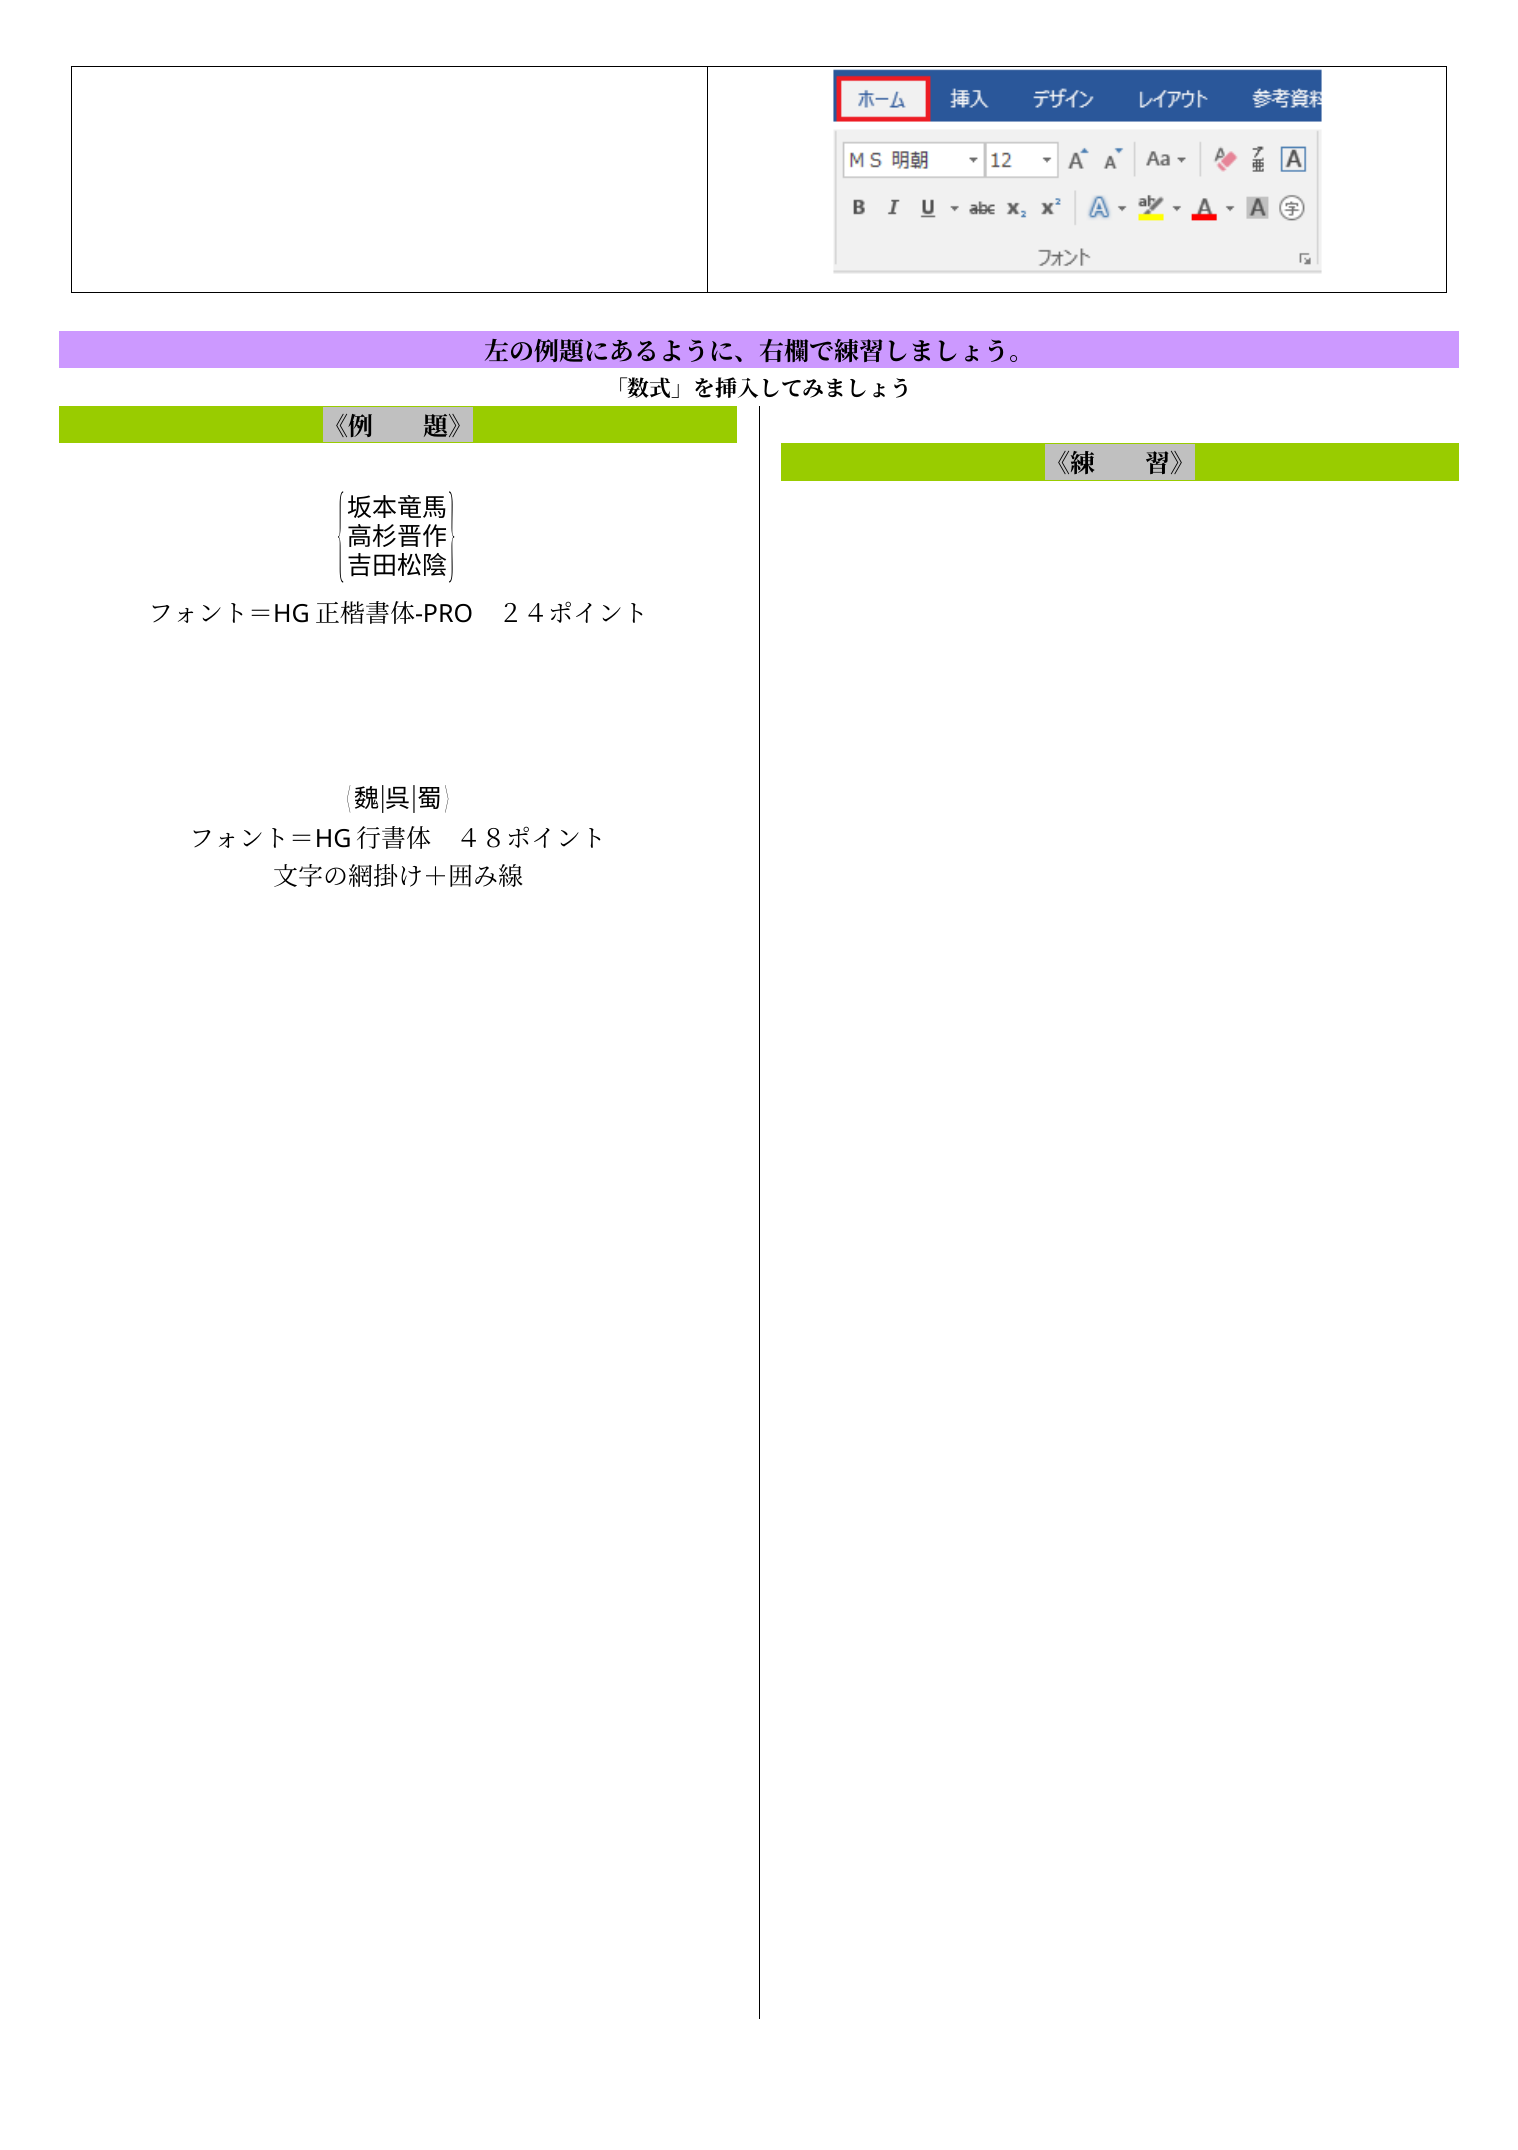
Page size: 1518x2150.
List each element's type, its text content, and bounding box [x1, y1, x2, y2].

text 左の例題にあるように、右欄で練習しましょう。 [59, 331, 1459, 368]
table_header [72, 67, 707, 292]
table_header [708, 67, 1446, 292]
text 文字の網掛け＋囲み線 [59, 856, 737, 893]
text 「数式」を挿入してみましょう [59, 368, 1459, 406]
picture [829, 67, 1325, 277]
text フォント＝HG正楷書体-PRO ２４ポイント [59, 593, 737, 631]
text 《練 習》 [781, 443, 1459, 481]
text フォント＝HG行書体 ４８ポイント [59, 818, 737, 856]
text 《例 題》 [59, 406, 737, 443]
